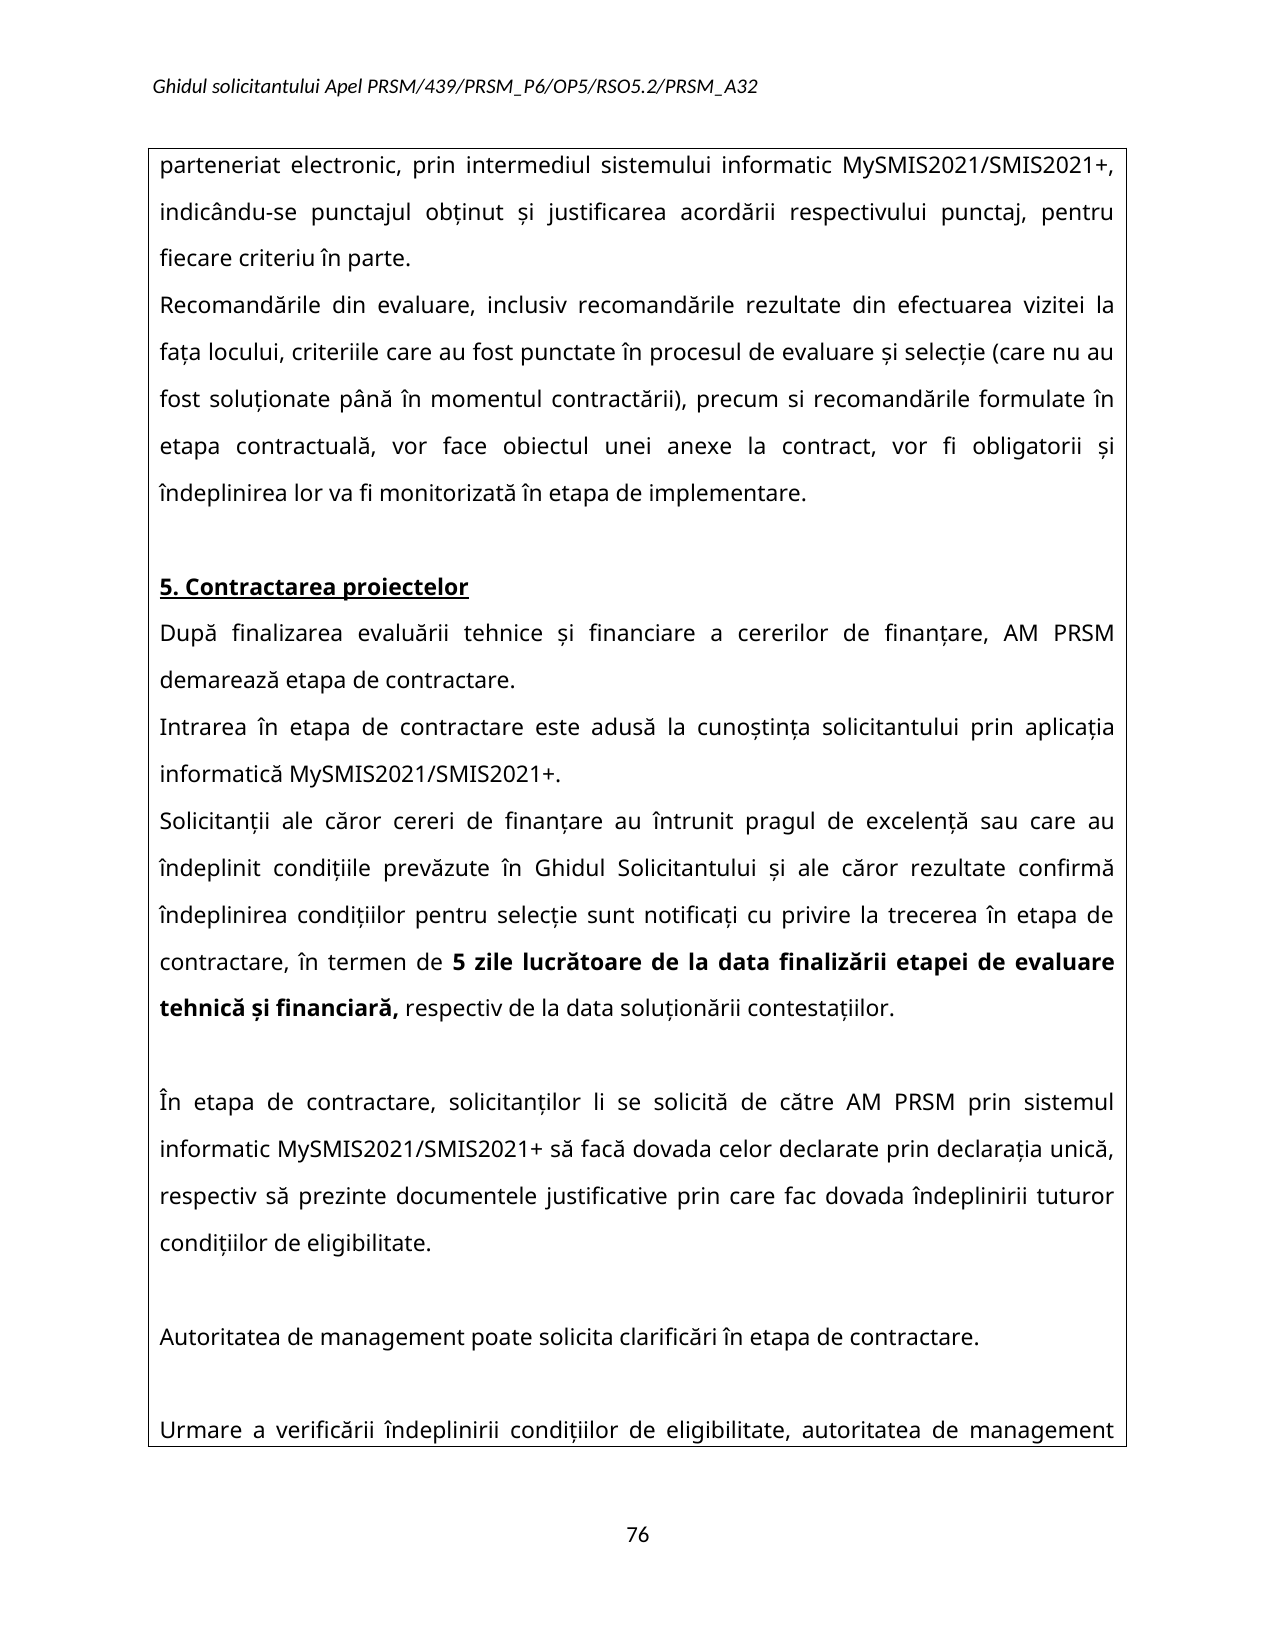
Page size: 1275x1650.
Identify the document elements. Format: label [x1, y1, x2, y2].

table_header [149, 149, 1126, 1446]
